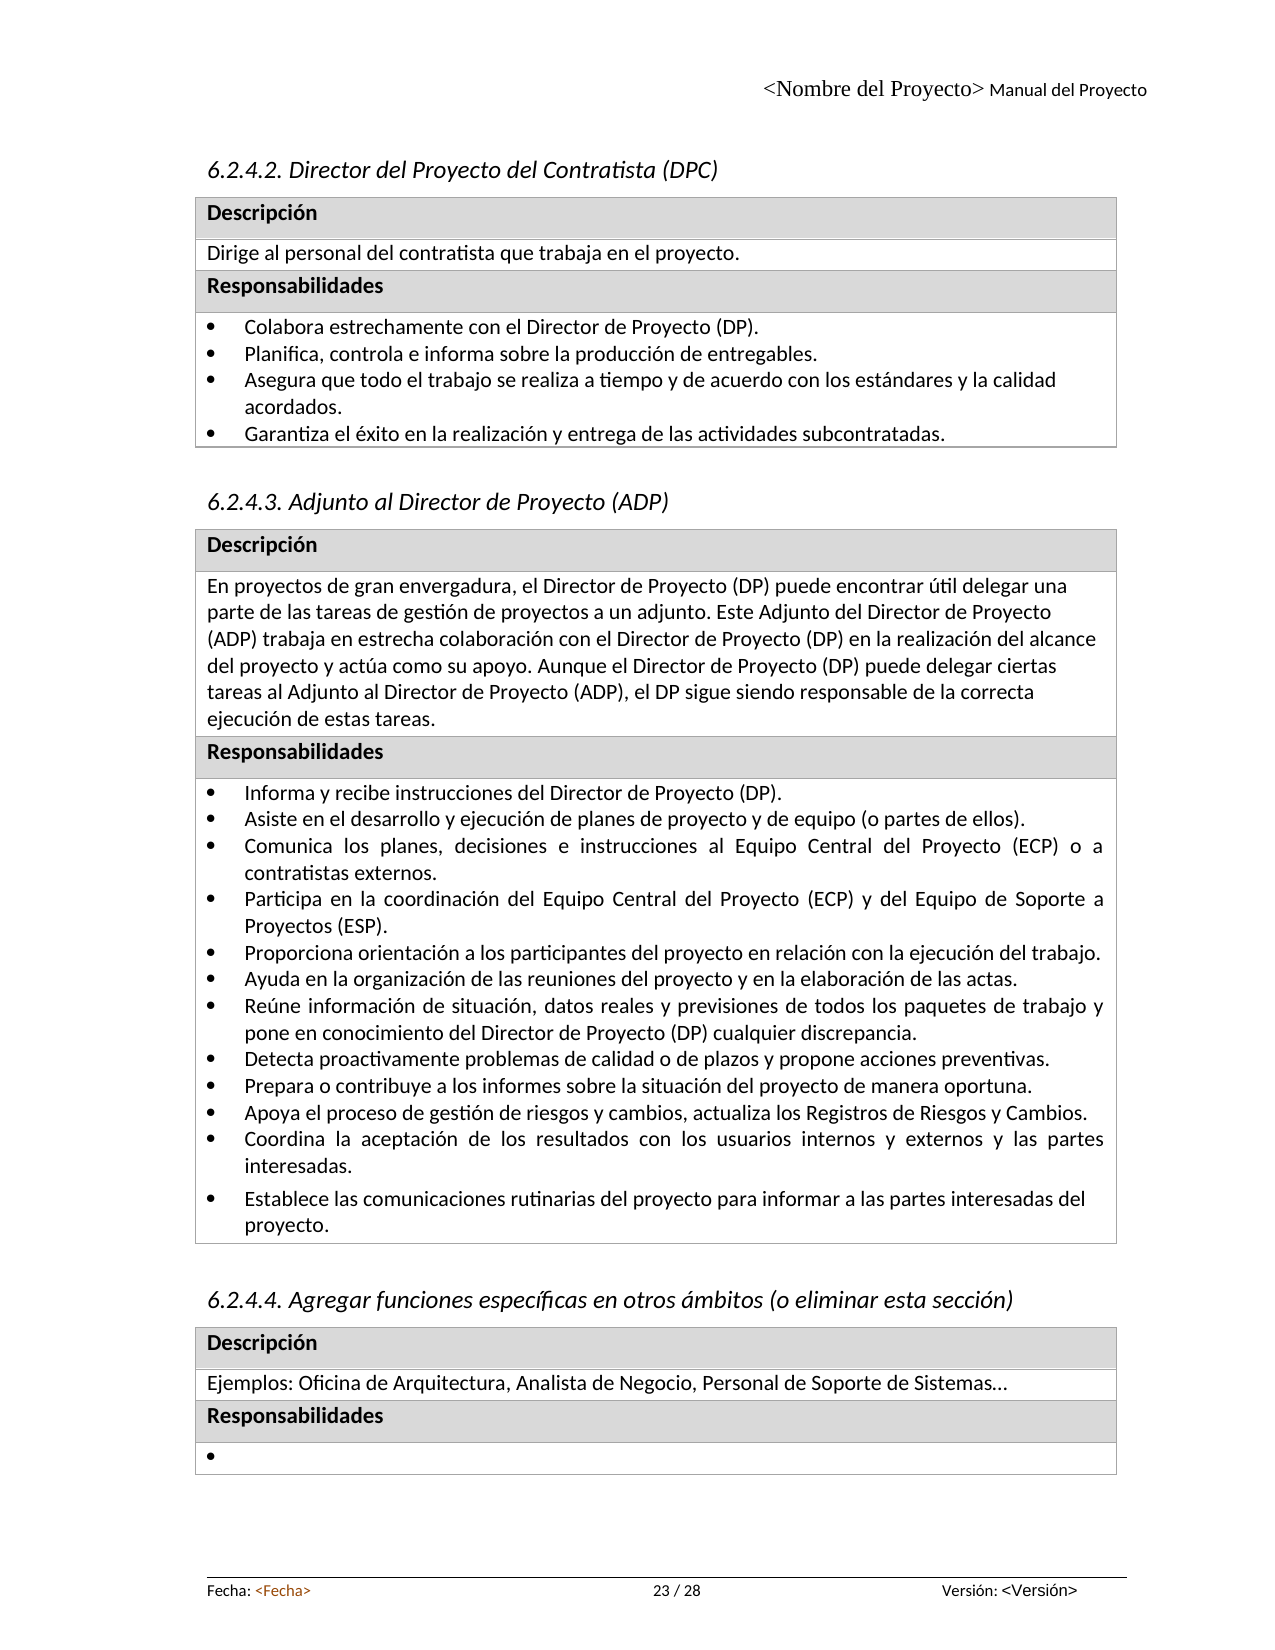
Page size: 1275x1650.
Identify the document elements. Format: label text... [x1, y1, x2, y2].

subtitle Agregar funciones específicas en otros ámbitos (o eliminar esta sección) [207, 1284, 1127, 1314]
table_header Descripción [196, 1328, 1116, 1368]
table_cell [196, 1443, 1116, 1474]
table_cell Informa y recibe instrucciones del Director de Proyecto (DP). Asiste en el desarrollo y ejecución de planes de proyecto y de equipo (o partes de ellos). Comunica los planes, decisiones e instrucciones al Equipo Central del Proyecto (ECP) o a contratistas externos. Participa en la coordinación del Equipo Central del Proyecto (ECP) y del Equipo de Soporte a Proyectos (ESP). Proporciona orientación a los participantes del proyecto en relación con la ejecución del trabajo. Ayuda en la organización de las reuniones del proyecto y en la elaboración de las actas. Reúne información de situación, datos reales y previsiones de todos los paquetes de trabajo y pone en conocimiento del Director de Proyecto (DP) cualquier discrepancia. Detecta proactivamente problemas de calidad o de plazos y propone acciones preventivas. Prepara o contribuye a los informes sobre la situación del proyecto de manera oportuna. Apoya el proceso de gestión de riesgos y cambios, actualiza los Registros de Riesgos y Cambios. Coordina la aceptación de los resultados con los usuarios internos y externos y las partes interesadas. Establece las comunicaciones rutinarias del proyecto para informar a las partes interesadas del proyecto. [196, 779, 1116, 1242]
table_cell Colabora estrechamente con el Director de Proyecto (DP). Planifica, controla e informa sobre la producción de entregables. Asegura que todo el trabajo se realiza a tiempo y de acuerdo con los estándares y la calidad acordados. Garantiza el éxito en la realización y entrega de las actividades subcontratadas. [196, 313, 1116, 446]
subtitle Adjunto al Director de Proyecto (ADP) [207, 486, 1127, 517]
table_cell En proyectos de gran envergadura, el Director de Proyecto (DP) puede encontrar útil delegar una parte de las tareas de gestión de proyectos a un adjunto. Este Adjunto del Director de Proyecto (ADP) trabaja en estrecha colaboración con el Director de Proyecto (DP) en la realización del alcance del proyecto y actúa como su apoyo. Aunque el Director de Proyecto (DP) puede delegar ciertas tareas al Adjunto al Director de Proyecto (ADP), el DP sigue siendo responsable de la correcta ejecución de estas tareas. [196, 572, 1116, 736]
table_cell Responsabilidades [196, 1401, 1116, 1442]
table_cell Responsabilidades [196, 271, 1116, 312]
table_cell Dirige al personal del contratista que trabaja en el proyecto. [196, 240, 1116, 270]
subtitle Director del Proyecto del Contratista (DPC) [207, 154, 1127, 184]
table_cell Responsabilidades [196, 737, 1116, 778]
table_header Descripción [196, 198, 1116, 238]
table_header Descripción [196, 530, 1116, 571]
table_cell Ejemplos: Oficina de Arquitectura, Analista de Negocio, Personal de Soporte de Sistemas… [196, 1370, 1116, 1400]
